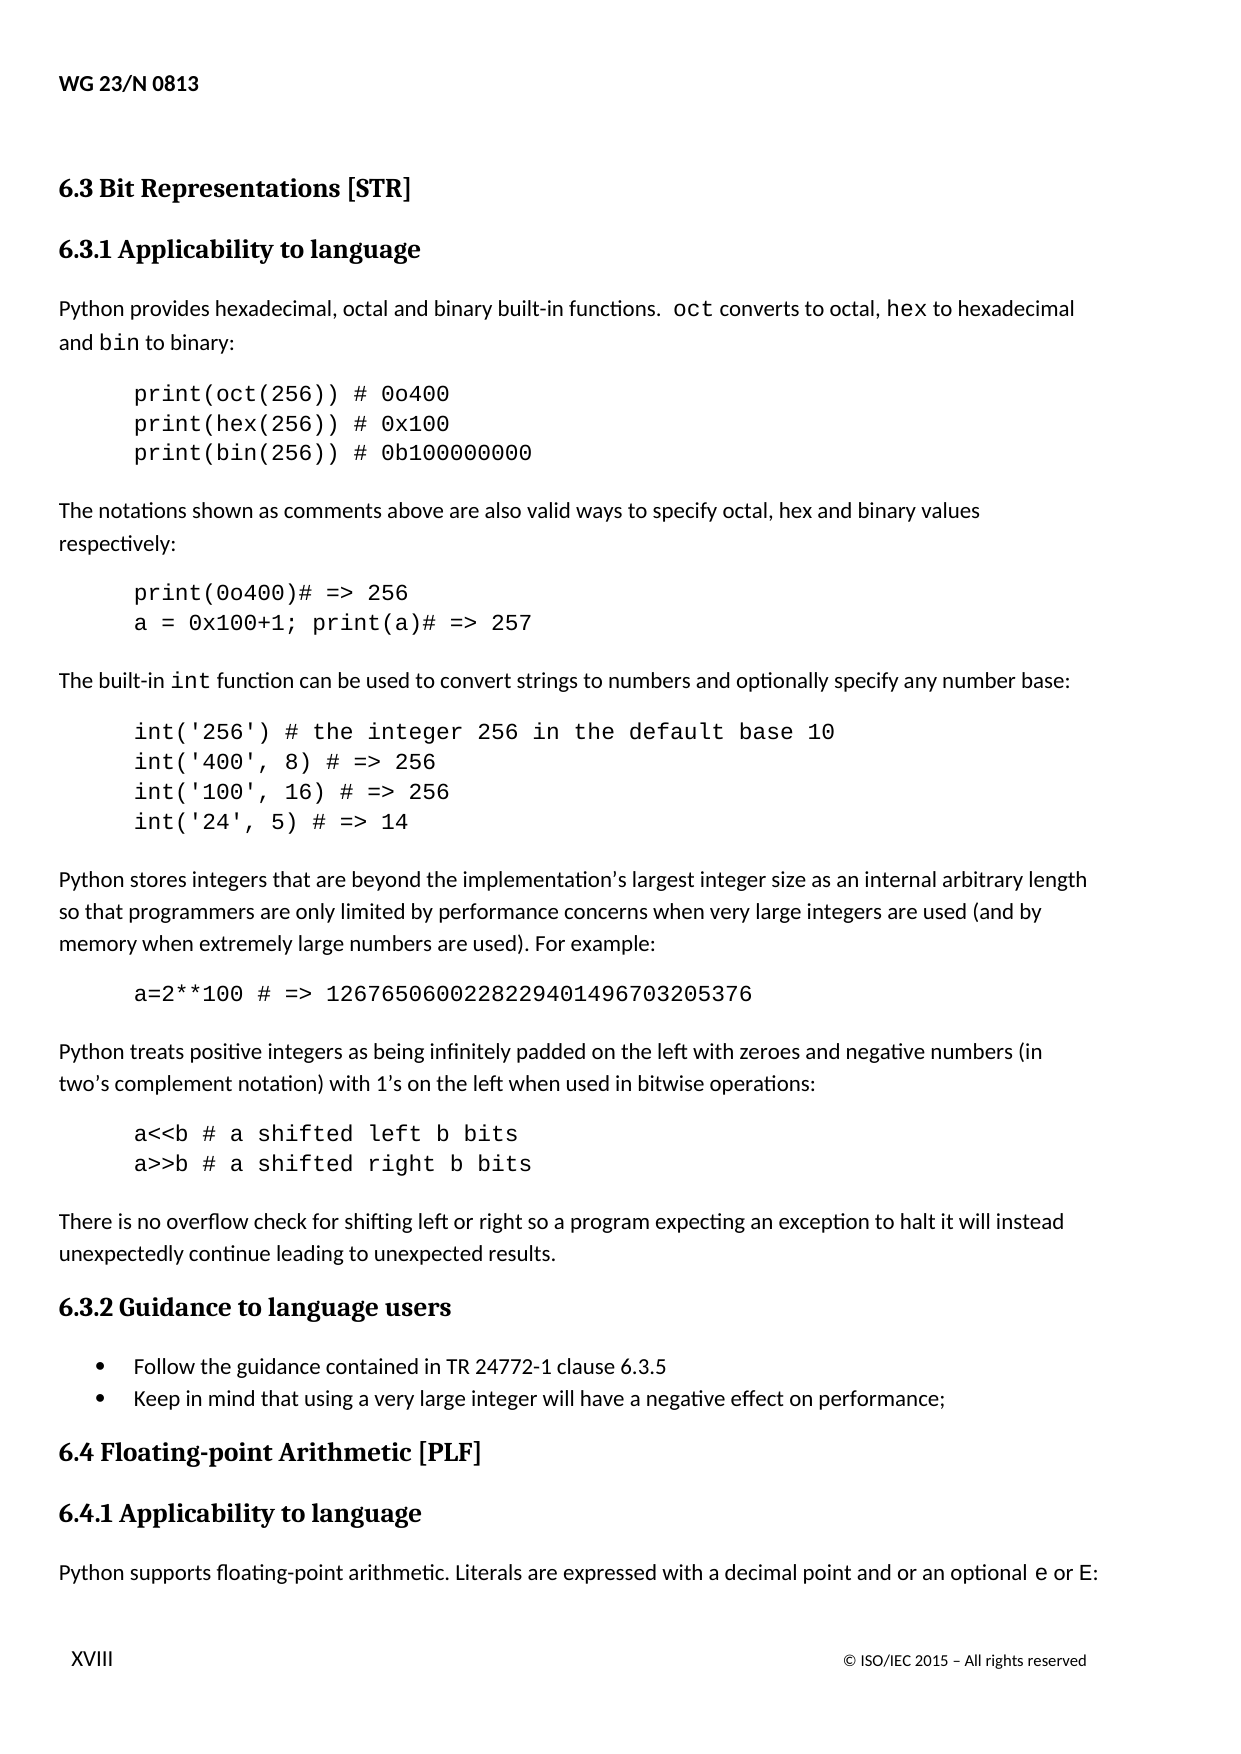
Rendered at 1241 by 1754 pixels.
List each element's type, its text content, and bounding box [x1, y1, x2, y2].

subtitle 6.4.1 Applicability to language [58, 1498, 1099, 1529]
text a>>b # a shifted right b bits [58, 1152, 1099, 1178]
text Python treats positive integers as being infinitely padded on the left with zeroes and negative numbers (in two’s complement notation) with 1’s on the left when used in bitwise operations: [58, 1037, 1099, 1097]
list Keep in mind that using a very large integer will have a negative effect on performance; [96, 1384, 1099, 1412]
text Python provides hexadecimal, octal and binary built-in functions. oct converts to octal, hex to hexadecimal and bin to binary: [58, 294, 1099, 357]
text print(bin(256)) # 0b100000000 [58, 442, 1099, 468]
subtitle 6.3.1 Applicability to language [58, 234, 1099, 265]
text The notations shown as comments above are also valid ways to specify octal, hex and binary values respectively: [58, 496, 1099, 557]
text a<<b # a shifted left b bits [58, 1122, 1099, 1148]
list Follow the guidance contained in TR 24772-1 clause 6.3.5 [96, 1352, 1099, 1380]
subtitle 6.4 Floating-point Arithmetic [PLF] [58, 1437, 1099, 1468]
text print(0o400)# => 256 [58, 582, 1099, 608]
text int('256') # the integer 256 in the default base 10 [58, 721, 1099, 747]
text int('100', 16) # => 256 [58, 780, 1099, 806]
text a = 0x100+1; print(a)# => 257 [58, 611, 1099, 637]
text print(hex(256)) # 0x100 [58, 412, 1099, 438]
subtitle 6.3.2 Guidance to language users [58, 1292, 1099, 1323]
text a=2**100 # => 1267650600228229401496703205376 [58, 982, 1099, 1008]
text Python supports floating-point arithmetic. Literals are expressed with a decimal point and or an optional e or E: [58, 1558, 1099, 1587]
text Python stores integers that are beyond the implementation’s largest integer size as an internal arbitrary length so that programmers are only limited by performance concerns when very large integers are used (and by memory when extremely large numbers are used). For example: [58, 865, 1099, 957]
text int('24', 5) # => 14 [58, 810, 1099, 836]
text There is no overflow check for shifting left or right so a program expecting an exception to halt it will instead unexpectedly continue leading to unexpected results. [58, 1207, 1099, 1267]
text The built-in int function can be used to convert strings to numbers and optionally specify any number base: [58, 666, 1099, 695]
text int('400', 8) # => 256 [58, 750, 1099, 776]
subtitle 6.3 Bit Representations [STR] [58, 173, 1099, 205]
text print(oct(256)) # 0o400 [58, 382, 1099, 408]
